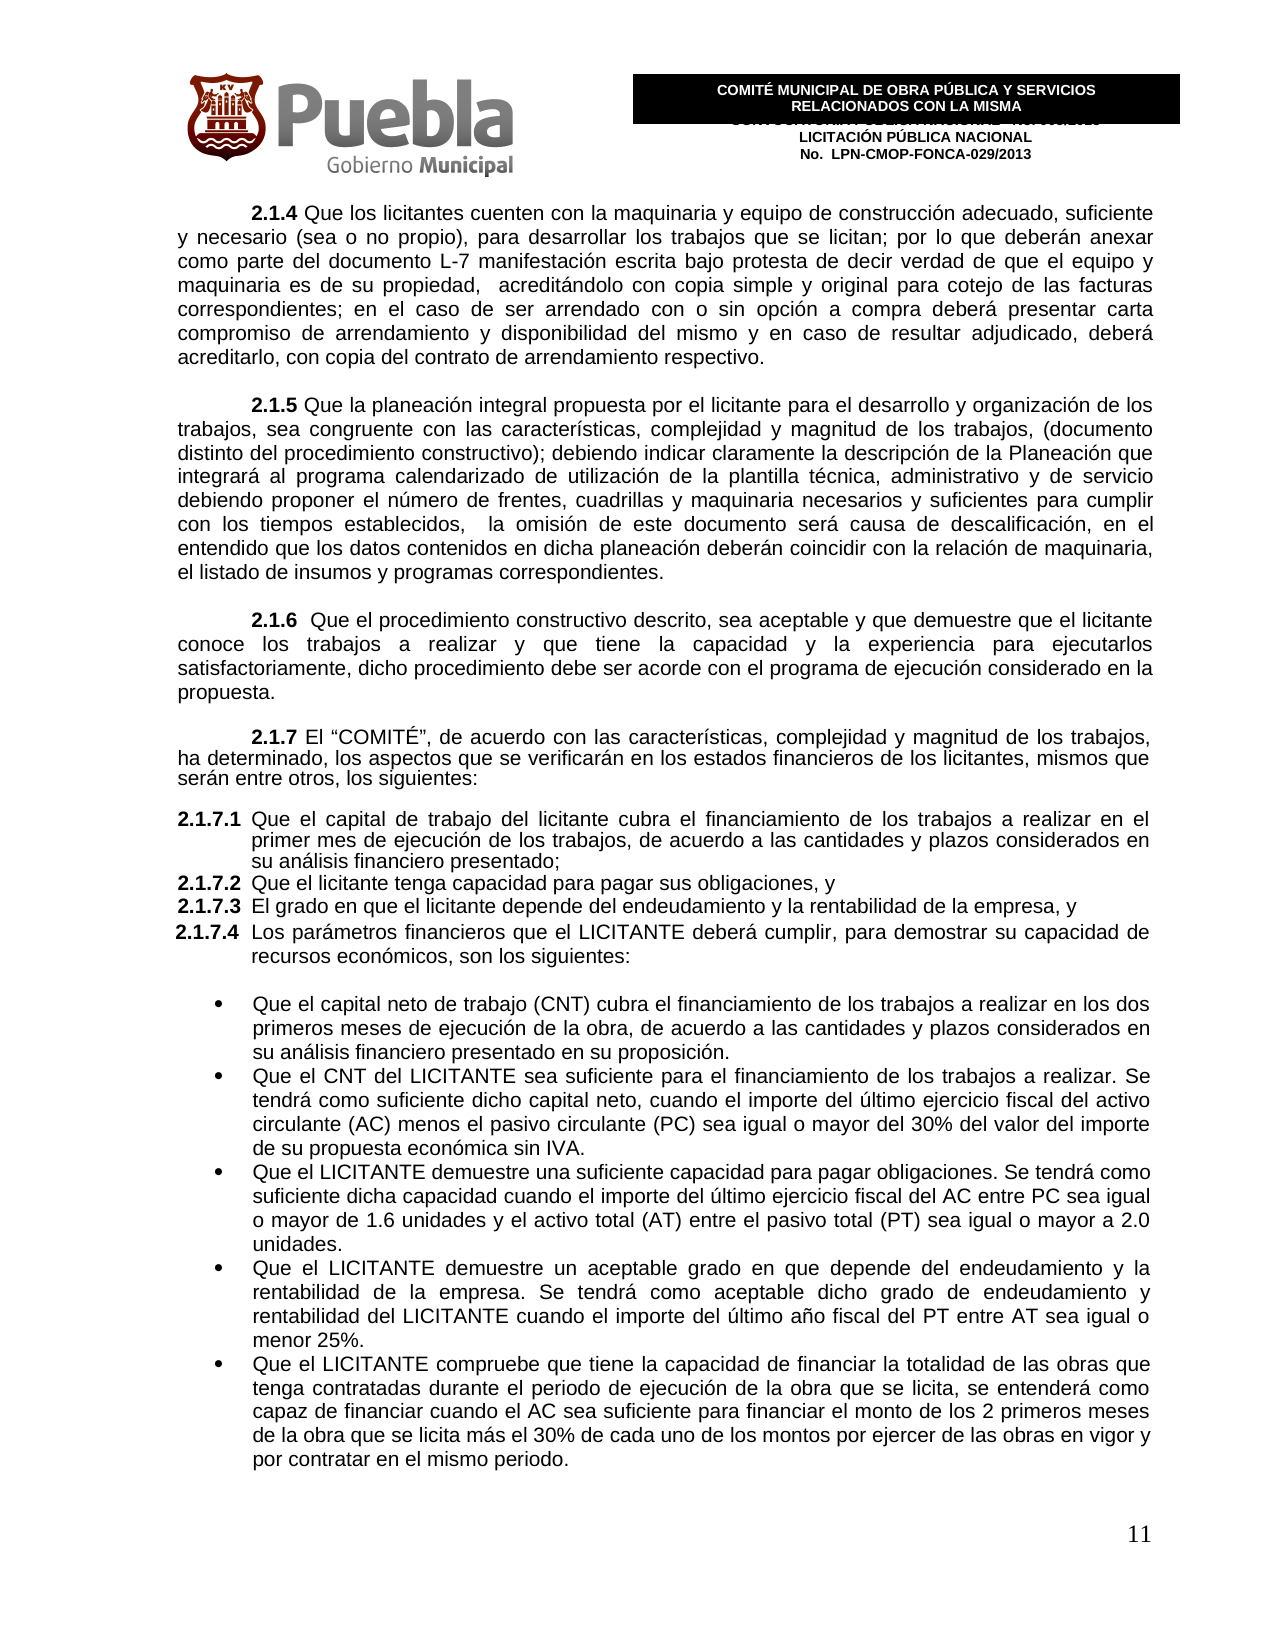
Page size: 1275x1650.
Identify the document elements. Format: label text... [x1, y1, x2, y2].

list Que el LICITANTE demuestre un aceptable grado en que depende del endeudamiento y la rentabilidad de la empresa. Se tendrá como aceptable dicho grado de endeudamiento y rentabilidad del LICITANTE cuando el importe del último año fiscal del PT entre AT sea igual o menor 25%. [215, 1255, 1152, 1351]
picture [187, 73, 513, 177]
list Que el LICITANTE compruebe que tiene la capacidad de financiar la totalidad de las obras que tenga contratadas durante el periodo de ejecución de la obra que se licita, se entenderá como capaz de financiar cuando el AC sea suficiente para financiar el monto de los 2 primeros meses de la obra que se licita más el 30% de cada uno de los montos por ejercer de las obras en vigor y por contratar en el mismo periodo. [215, 1351, 1152, 1471]
text 2.1.6 Que el procedimiento constructivo descrito, sea aceptable y que demuestre que el licitante conoce los trabajos a realizar y que tiene la capacidad y la experiencia para ejecutarlos satisfactoriamente, dicho procedimiento debe ser acorde con el programa de ejecución considerado en la propuesta. [177, 608, 1155, 704]
list Que el LICITANTE demuestre una suficiente capacidad para pagar obligaciones. Se tendrá como suficiente dicha capacidad cuando el importe del último ejercicio fiscal del AC entre PC sea igual o mayor de 1.6 unidades y el activo total (AT) entre el pasivo total (PT) sea igual o mayor a 2.0 unidades. [215, 1159, 1152, 1255]
text 2.1.4 Que los licitantes cuenten con la maquinaria y equipo de construcción adecuado, suficiente y necesario (sea o no propio), para desarrollar los trabajos que se licitan; por lo que deberán anexar como parte del documento L-7 manifestación escrita bajo protesta de decir verdad de que el equipo y maquinaria es de su propiedad, acreditándolo con copia simple y original para cotejo de las facturas correspondientes; en el caso de ser arrendado con o sin opción a compra deberá presentar carta compromiso de arrendamiento y disponibilidad del mismo y en caso de resultar adjudicado, deberá acreditarlo, con copia del contrato de arrendamiento respectivo. [177, 201, 1155, 368]
list Que el capital neto de trabajo (CNT) cubra el financiamiento de los trabajos a realizar en los dos primeros meses de ejecución de la obra, de acuerdo a las cantidades y plazos considerados en su análisis financiero presentado en su proposición. [215, 992, 1152, 1063]
text 2.1.7 El “COMITÉ”, de acuerdo con las características, complejidad y magnitud de los trabajos, ha determinado, los aspectos que se verificarán en los estados financieros de los licitantes, mismos que serán entre otros, los siguientes: [177, 728, 1152, 790]
text 2.1.7.3 El grado en que el licitante depende del endeudamiento y la rentabilidad de la empresa, y [177, 897, 1152, 918]
text 2.1.7.1 Que el capital de trabajo del licitante cubra el financiamiento de los trabajos a realizar en el primer mes de ejecución de los trabajos, de acuerdo a las cantidades y plazos considerados en su análisis financiero presentado; [177, 810, 1152, 872]
text 2.1.7.4 Los parámetros financieros que el LICITANTE deberá cumplir, para demostrar su capacidad de recursos económicos, son los siguientes: [175, 920, 1152, 968]
list Que el CNT del LICITANTE sea suficiente para el financiamiento de los trabajos a realizar. Se tendrá como suficiente dicho capital neto, cuando el importe del último ejercicio fiscal del activo circulante (AC) menos el pasivo circulante (PC) sea igual o mayor del 30% del valor del importe de su propuesta económica sin IVA. [215, 1063, 1152, 1159]
text 2.1.7.2 Que el licitante tenga capacidad para pagar sus obligaciones, y [177, 874, 1152, 895]
text 2.1.5 Que la planeación integral propuesta por el licitante para el desarrollo y organización de los trabajos, sea congruente con las características, complejidad y magnitud de los trabajos, (documento distinto del procedimiento constructivo); debiendo indicar claramente la descripción de la Planeación que integrará al programa calendarizado de utilización de la plantilla técnica, administrativo y de servicio debiendo proponer el número de frentes, cuadrillas y maquinaria necesarios y suficientes para cumplir con los tiempos establecidos, la omisión de este documento será causa de descalificación, en el entendido que los datos contenidos en dicha planeación deberán coincidir con la relación de maquinaria, el listado de insumos y programas correspondientes. [177, 392, 1155, 584]
